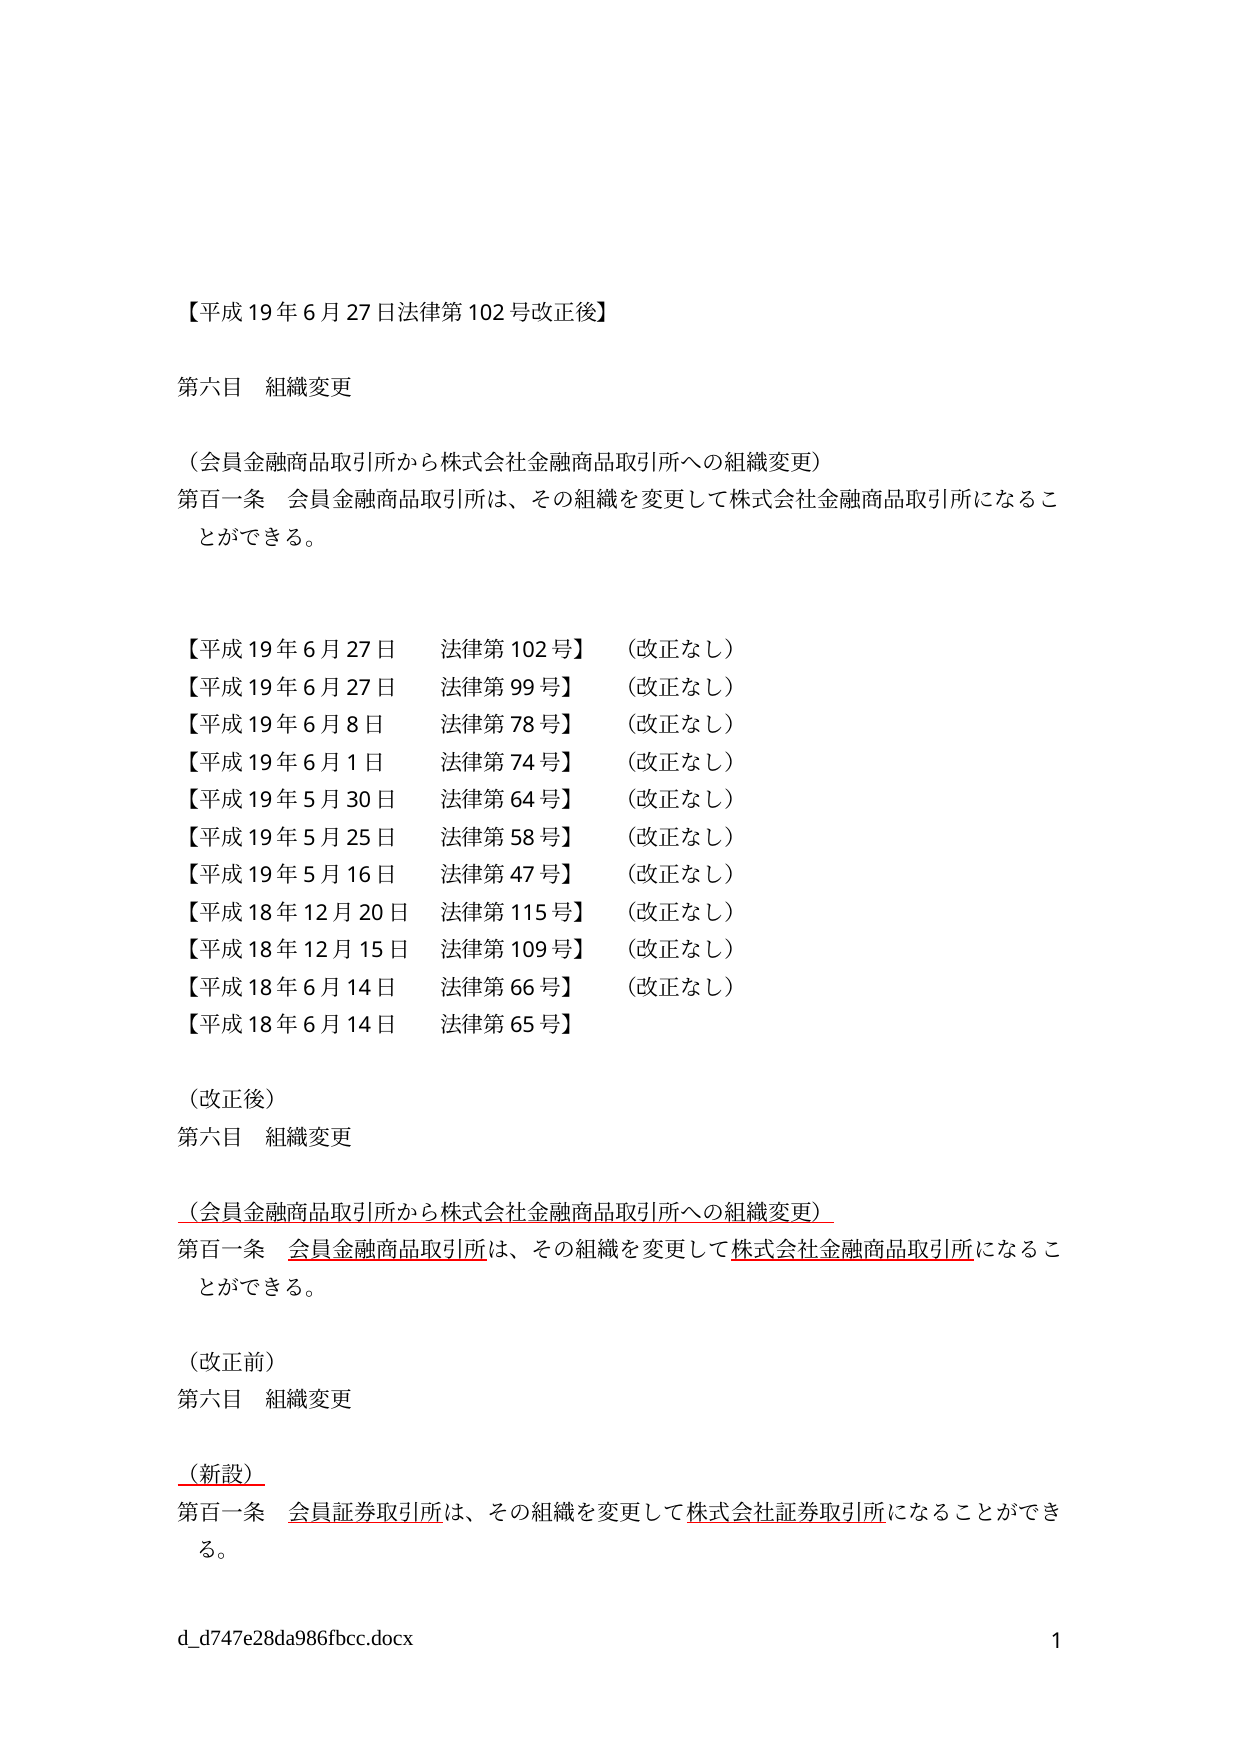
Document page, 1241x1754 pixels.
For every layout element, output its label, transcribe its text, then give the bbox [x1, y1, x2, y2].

text 【平成18年6月14日 法律第65号】 [177, 1004, 1063, 1042]
text （改正前） [177, 1342, 1063, 1379]
text 【平成18年12月20日 法律第115号】 （改正なし） [177, 892, 1063, 929]
text （改正後） [177, 1079, 1063, 1117]
text 第百一条 会員金融商品取引所は、その組織を変更して株式会社金融商品取引所になることができる。 [177, 1229, 1063, 1304]
text 【平成19年6月8日 法律第78号】 （改正なし） [177, 704, 1063, 742]
text 第百一条 会員証券取引所は、その組織を変更して株式会社証券取引所になることができる。 [177, 1492, 1063, 1567]
text （会員金融商品取引所から株式会社金融商品取引所への組織変更） [177, 1192, 1063, 1229]
text 第百一条 会員金融商品取引所は、その組織を変更して株式会社金融商品取引所になることができる。 [177, 479, 1063, 554]
text 第六目 組織変更 [177, 1117, 1063, 1154]
text 【平成18年12月15日 法律第109号】 （改正なし） [177, 929, 1063, 967]
text 【平成19年6月27日 法律第99号】 （改正なし） [177, 667, 1063, 704]
text 第六目 組織変更 [177, 1379, 1063, 1417]
text （会員金融商品取引所から株式会社金融商品取引所への組織変更） [177, 442, 1063, 479]
text 【平成19年5月25日 法律第58号】 （改正なし） [177, 817, 1063, 854]
text （新設） [177, 1454, 1063, 1492]
text 第六目 組織変更 [177, 367, 1063, 404]
text 【平成19年6月27日 法律第102号】 （改正なし） [177, 629, 1063, 667]
text 【平成19年5月30日 法律第64号】 （改正なし） [177, 779, 1063, 817]
text 【平成19年5月16日 法律第47号】 （改正なし） [177, 854, 1063, 892]
text 【平成18年6月14日 法律第66号】 （改正なし） [177, 967, 1063, 1004]
text 【平成19年6月1日 法律第74号】 （改正なし） [177, 742, 1063, 779]
text 【平成19年6月27日法律第102号改正後】 [177, 292, 1063, 329]
